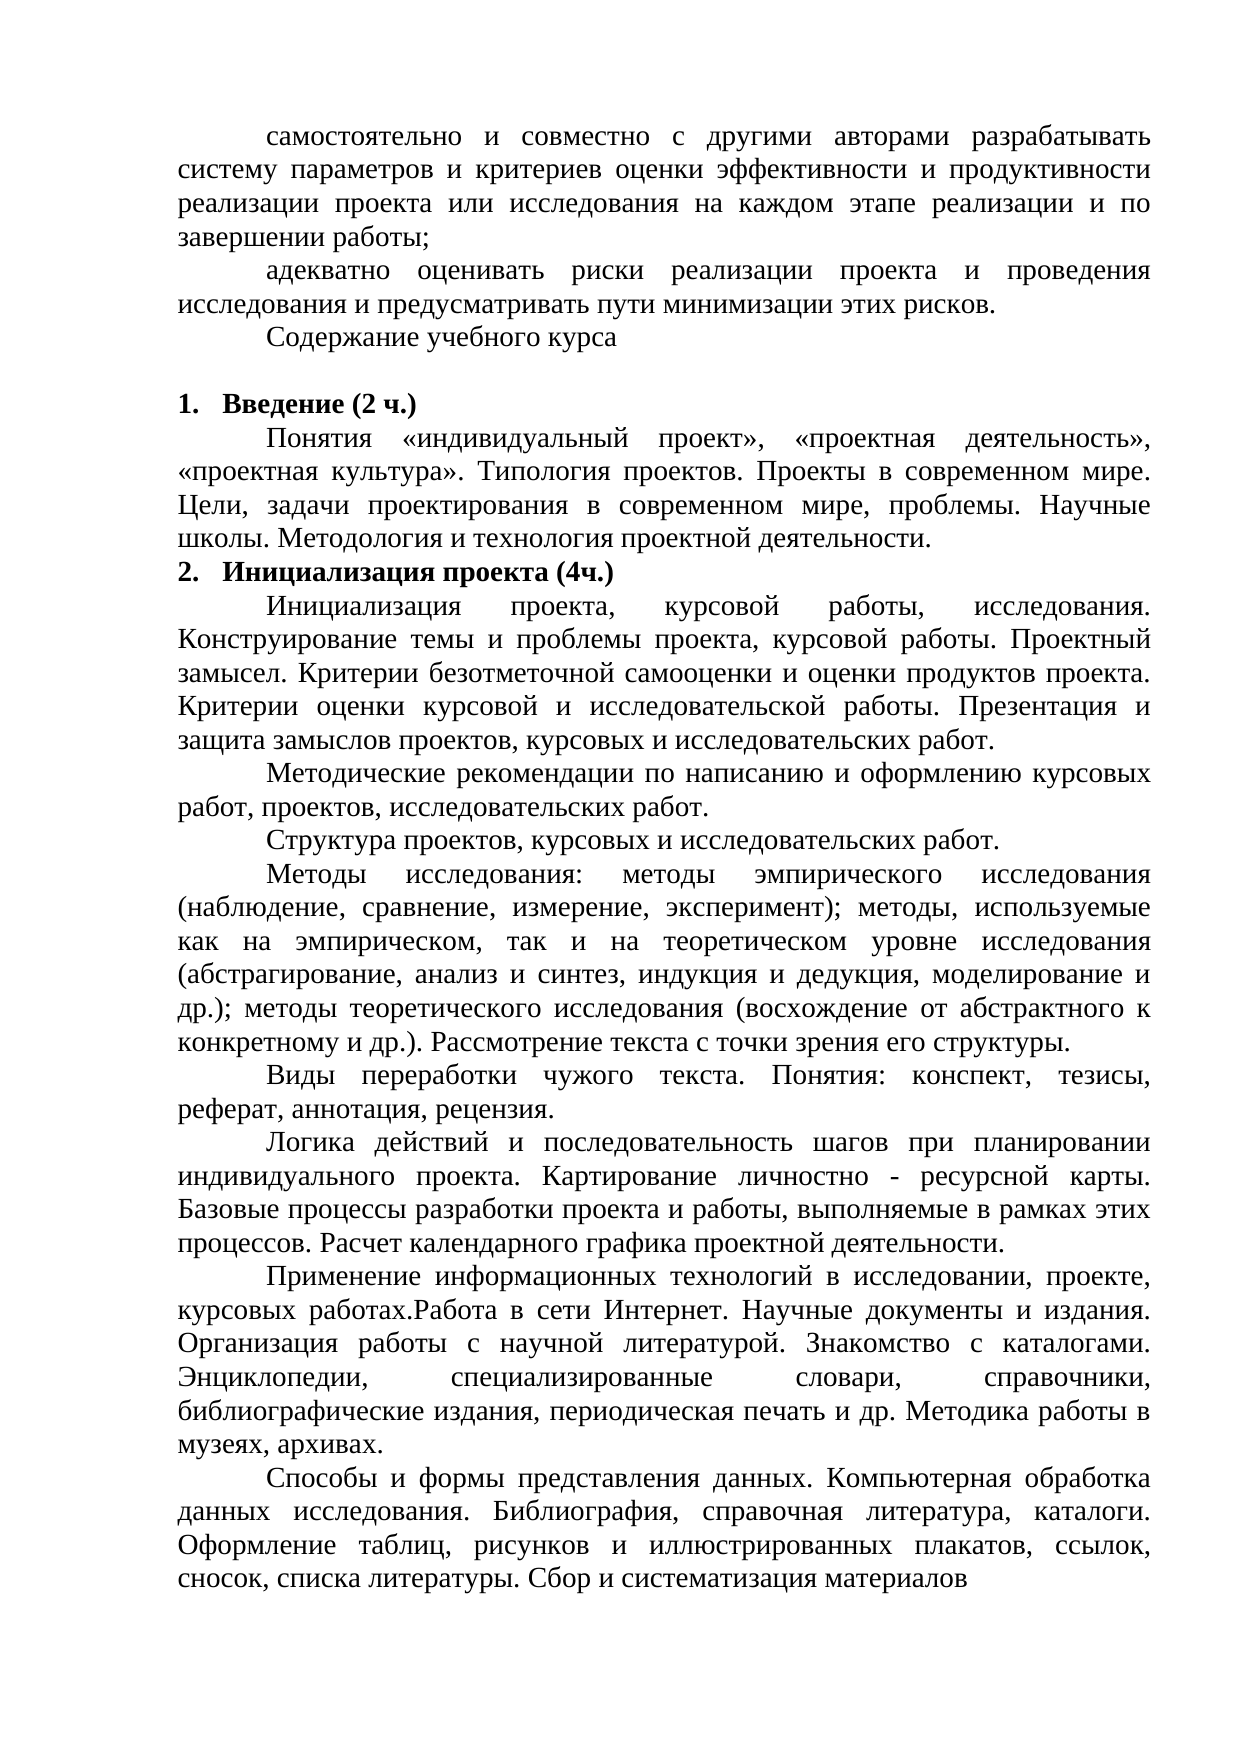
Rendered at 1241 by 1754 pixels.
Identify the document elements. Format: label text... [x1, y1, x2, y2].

text Виды переработки чужого текста. Понятия: конспект, тезисы, реферат, аннотация, рецензия. [177, 1057, 1152, 1124]
text адекватно оценивать риски реализации проекта и проведения исследования и предусматривать пути минимизации этих рисков. [177, 252, 1152, 319]
text Структура проектов, курсовых и исследовательских работ. [177, 822, 1152, 856]
text Способы и формы представления данных. Компьютерная обработка данных исследования. Библиография, справочная литература, каталоги. Оформление таблиц, рисунков и иллюстрированных плакатов, ссылок, сносок, списка литературы. Сбор и систематизация материалов [177, 1460, 1152, 1594]
list Инициализация проекта (4ч.) [177, 554, 1152, 588]
text Методы исследования: методы эмпирического исследования (наблюдение, сравнение, измерение, эксперимент); методы, используемые как на эмпирическом, так и на теоретическом уровне исследования (абстрагирование, анализ и синтез, индукция и дедукция, моделирование и др.); методы теоретического исследования (восхождение от абстрактного к конкретному и др.). Рассмотрение текста с точки зрения его структуры. [177, 856, 1152, 1057]
text Содержание учебного курса [177, 319, 1152, 353]
text Применение информационных технологий в исследовании, проекте, курсовых работах.Работа в сети Интернет. Научные документы и издания. Организация работы с научной литературой. Знакомство с каталогами. Энциклопедии, специализированные словари, справочники, библиографические издания, периодическая печать и др. Методика работы в музеях, архивах. [177, 1258, 1152, 1460]
text Логика действий и последовательность шагов при планировании индивидуального проекта. Картирование личностно - ресурсной карты. Базовые процессы разработки проекта и работы, выполняемые в рамках этих процессов. Расчет календарного графика проектной деятельности. [177, 1124, 1152, 1258]
list Введение (2 ч.) [177, 386, 1152, 420]
text Понятия «индивидуальный проект», «проектная деятельность», «проектная культура». Типология проектов. Проекты в современном мире. Цели, задачи проектирования в современном мире, проблемы. Научные школы. Методология и технология проектной деятельности. [177, 420, 1152, 554]
text Инициализация проекта, курсовой работы, исследования. Конструирование темы и проблемы проекта, курсовой работы. Проектный замысел. Критерии безотметочной самооценки и оценки продуктов проекта. Критерии оценки курсовой и исследовательской работы. Презентация и защита замыслов проектов, курсовых и исследовательских работ. [177, 588, 1152, 755]
text Методические рекомендации по написанию и оформлению курсовых работ, проектов, исследовательских работ. [177, 755, 1152, 822]
